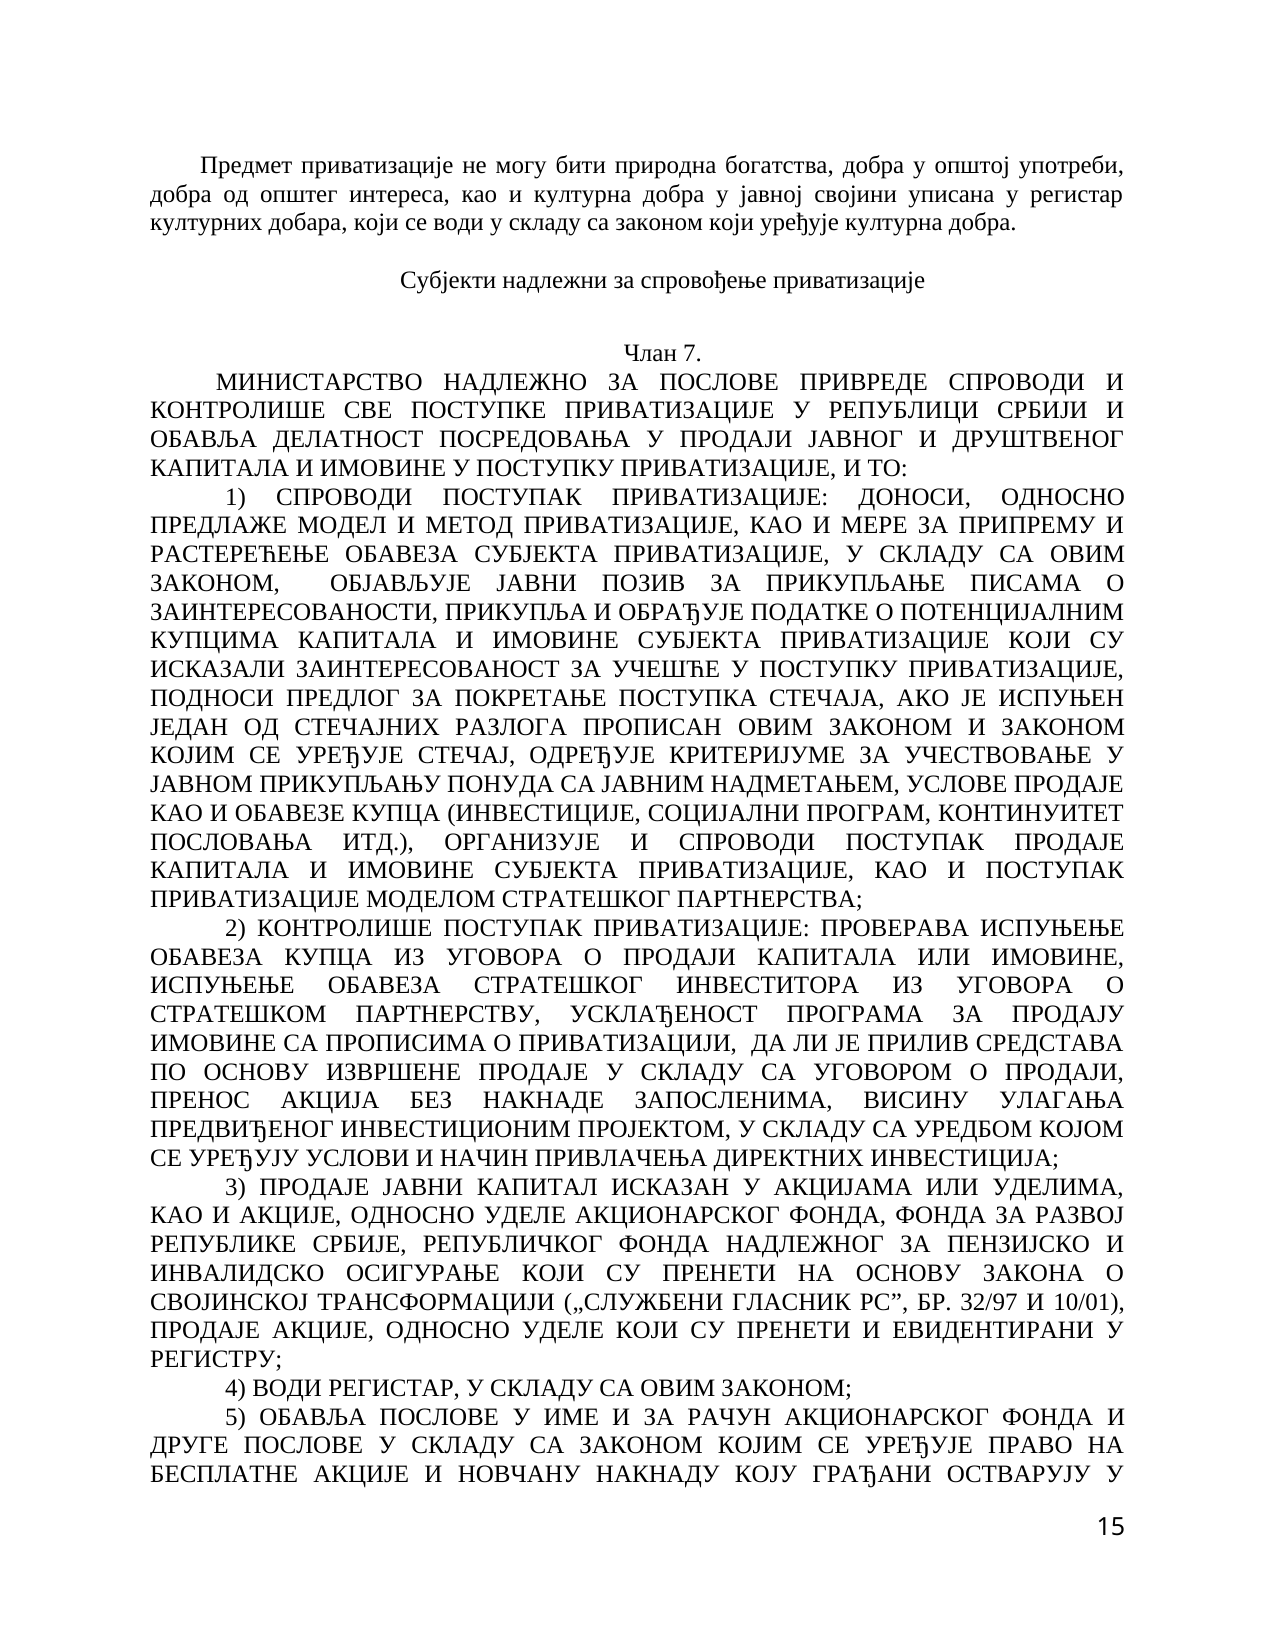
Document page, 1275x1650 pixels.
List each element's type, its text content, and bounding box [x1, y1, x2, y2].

text МИНИСТАРСТВО НАДЛЕЖНО ЗА ПОСЛОВЕ ПРИВРЕДЕ СПРОВОДИ И КОНТРОЛИШЕ СВЕ ПОСТУПКЕ ПРИВАТИЗАЦИЈЕ У РЕПУБЛИЦИ СРБИЈИ И ОБАВЉА ДЕЛАТНОСТ ПОСРЕДОВАЊА У ПРОДАЈИ ЈАВНОГ И ДРУШТВЕНОГ КАПИТАЛА И ИМОВИНЕ У ПОСТУПКУ ПРИВАТИЗАЦИЈЕ, И ТО: [150, 367, 1125, 482]
text 3) ПРОДАЈЕ ЈАВНИ КАПИТАЛ ИСКАЗАН У АКЦИЈАМА ИЛИ УДЕЛИМА, КАО И АКЦИЈЕ, ОДНОСНО УДЕЛЕ АКЦИОНАРСКОГ ФОНДА, ФОНДА ЗА РАЗВОЈ РЕПУБЛИКЕ СРБИЈЕ, РЕПУБЛИЧКОГ ФОНДА НАДЛЕЖНОГ ЗА ПЕНЗИЈСКО И ИНВАЛИДСКО ОСИГУРАЊЕ КОЈИ СУ ПРЕНЕТИ НА ОСНОВУ ЗАКОНА О СВОЈИНСКОЈ ТРАНСФОРМАЦИЈИ („СЛУЖБЕНИ ГЛАСНИК РС”, БР. 32/97 И 10/01), ПРОДАЈЕ АКЦИЈЕ, ОДНОСНО УДЕЛЕ КОЈИ СУ ПРЕНЕТИ И ЕВИДЕНТИРАНИ У РЕГИСТРУ; [150, 1172, 1125, 1373]
text 2) КОНТРОЛИШЕ ПОСТУПАК ПРИВАТИЗАЦИЈЕ: ПРОВЕРАВА ИСПУЊЕЊЕ ОБАВЕЗА КУПЦА ИЗ УГОВОРА О ПРОДАЈИ КАПИТАЛА ИЛИ ИМОВИНЕ, ИСПУЊЕЊЕ ОБАВЕЗА СТРАТЕШКОГ ИНВЕСТИТОРА ИЗ УГОВОРА О СТРАТЕШКОМ ПАРТНЕРСТВУ, УСКЛАЂЕНОСТ ПРОГРАМА ЗА ПРОДАЈУ ИМОВИНЕ СА ПРОПИСИМА О ПРИВАТИЗАЦИЈИ, ДА ЛИ ЈЕ ПРИЛИВ СРЕДСТАВА ПО ОСНОВУ ИЗВРШЕНЕ ПРОДАЈЕ У СКЛАДУ СА УГОВОРОМ О ПРОДАЈИ, ПРЕНОС АКЦИЈА БЕЗ НАКНАДЕ ЗАПОСЛЕНИМА, ВИСИНУ УЛАГАЊА ПРЕДВИЂЕНОГ ИНВЕСТИЦИОНИМ ПРОЈЕКТОМ, У СКЛАДУ СА УРЕДБОМ КОЈОМ СЕ УРЕЂУЈУ УСЛОВИ И НАЧИН ПРИВЛАЧЕЊА ДИРЕКТНИХ ИНВЕСТИЦИЈА; [150, 913, 1125, 1172]
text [150, 1402, 1125, 1488]
text Предмет приватизације не могу бити природна богатства, добра у општој употреби, добра од општег интереса, као и културна добра у јавној својини уписана у регистар културних добара, који се води у складу са законом који уређује културна добра. [150, 150, 1125, 236]
text Члан 7. [150, 338, 1125, 367]
text 1) СПРОВОДИ ПОСТУПАК ПРИВАТИЗАЦИЈЕ: ДОНОСИ, ОДНОСНО ПРЕДЛАЖЕ МОДЕЛ И МЕТОД ПРИВАТИЗАЦИЈЕ, КАО И МЕРЕ ЗА ПРИПРЕМУ И РАСТЕРЕЋЕЊЕ ОБАВЕЗА СУБЈЕКТА ПРИВАТИЗАЦИЈЕ, У СКЛАДУ СА ОВИМ ЗАКОНОМ, ОБЈАВЉУЈЕ ЈАВНИ ПОЗИВ ЗА ПРИКУПЉАЊЕ ПИСАМА О ЗАИНТЕРЕСОВАНОСТИ, ПРИКУПЉА И ОБРАЂУЈЕ ПОДАТКЕ О ПОТЕНЦИЈАЛНИМ КУПЦИМА КАПИТАЛА И ИМОВИНЕ СУБЈЕКТА ПРИВАТИЗАЦИЈЕ КОЈИ СУ ИСКАЗАЛИ ЗАИНТЕРЕСОВАНОСТ ЗА УЧЕШЋЕ У ПОСТУПКУ ПРИВАТИЗАЦИЈЕ, ПОДНОСИ ПРЕДЛОГ ЗА ПОКРЕТАЊЕ ПОСТУПКА СТЕЧАЈА, АКО ЈЕ ИСПУЊЕН ЈЕДАН ОД СТЕЧАЈНИХ РАЗЛОГА ПРОПИСАН ОВИМ ЗАКОНОМ И ЗАКОНОМ КОЈИМ СЕ УРЕЂУЈЕ СТЕЧАЈ, ОДРЕЂУЈЕ КРИТЕРИЈУМЕ ЗА УЧЕСТВОВАЊЕ У ЈАВНОМ ПРИКУПЉАЊУ ПОНУДА СА ЈАВНИМ НАДМЕТАЊЕМ, УСЛОВЕ ПРОДАЈЕ КАО И ОБАВЕЗЕ КУПЦА (ИНВЕСТИЦИЈЕ, СОЦИЈАЛНИ ПРОГРАМ, КОНТИНУИТЕТ ПОСЛОВАЊА ИТД.), ОРГАНИЗУЈЕ И СПРОВОДИ ПОСТУПАК ПРОДАЈЕ КАПИТАЛА И ИМОВИНЕ СУБЈЕКТА ПРИВАТИЗАЦИЈЕ, КАО И ПОСТУПАК ПРИВАТИЗАЦИЈЕ МОДЕЛОМ СТРАТЕШКОГ ПАРТНЕРСТВА; [150, 482, 1125, 913]
text Субјекти надлежни за спровођење приватизације [150, 265, 1125, 294]
text 4) ВОДИ РЕГИСТАР, У СКЛАДУ СА ОВИМ ЗАКОНОМ; [150, 1373, 1125, 1402]
